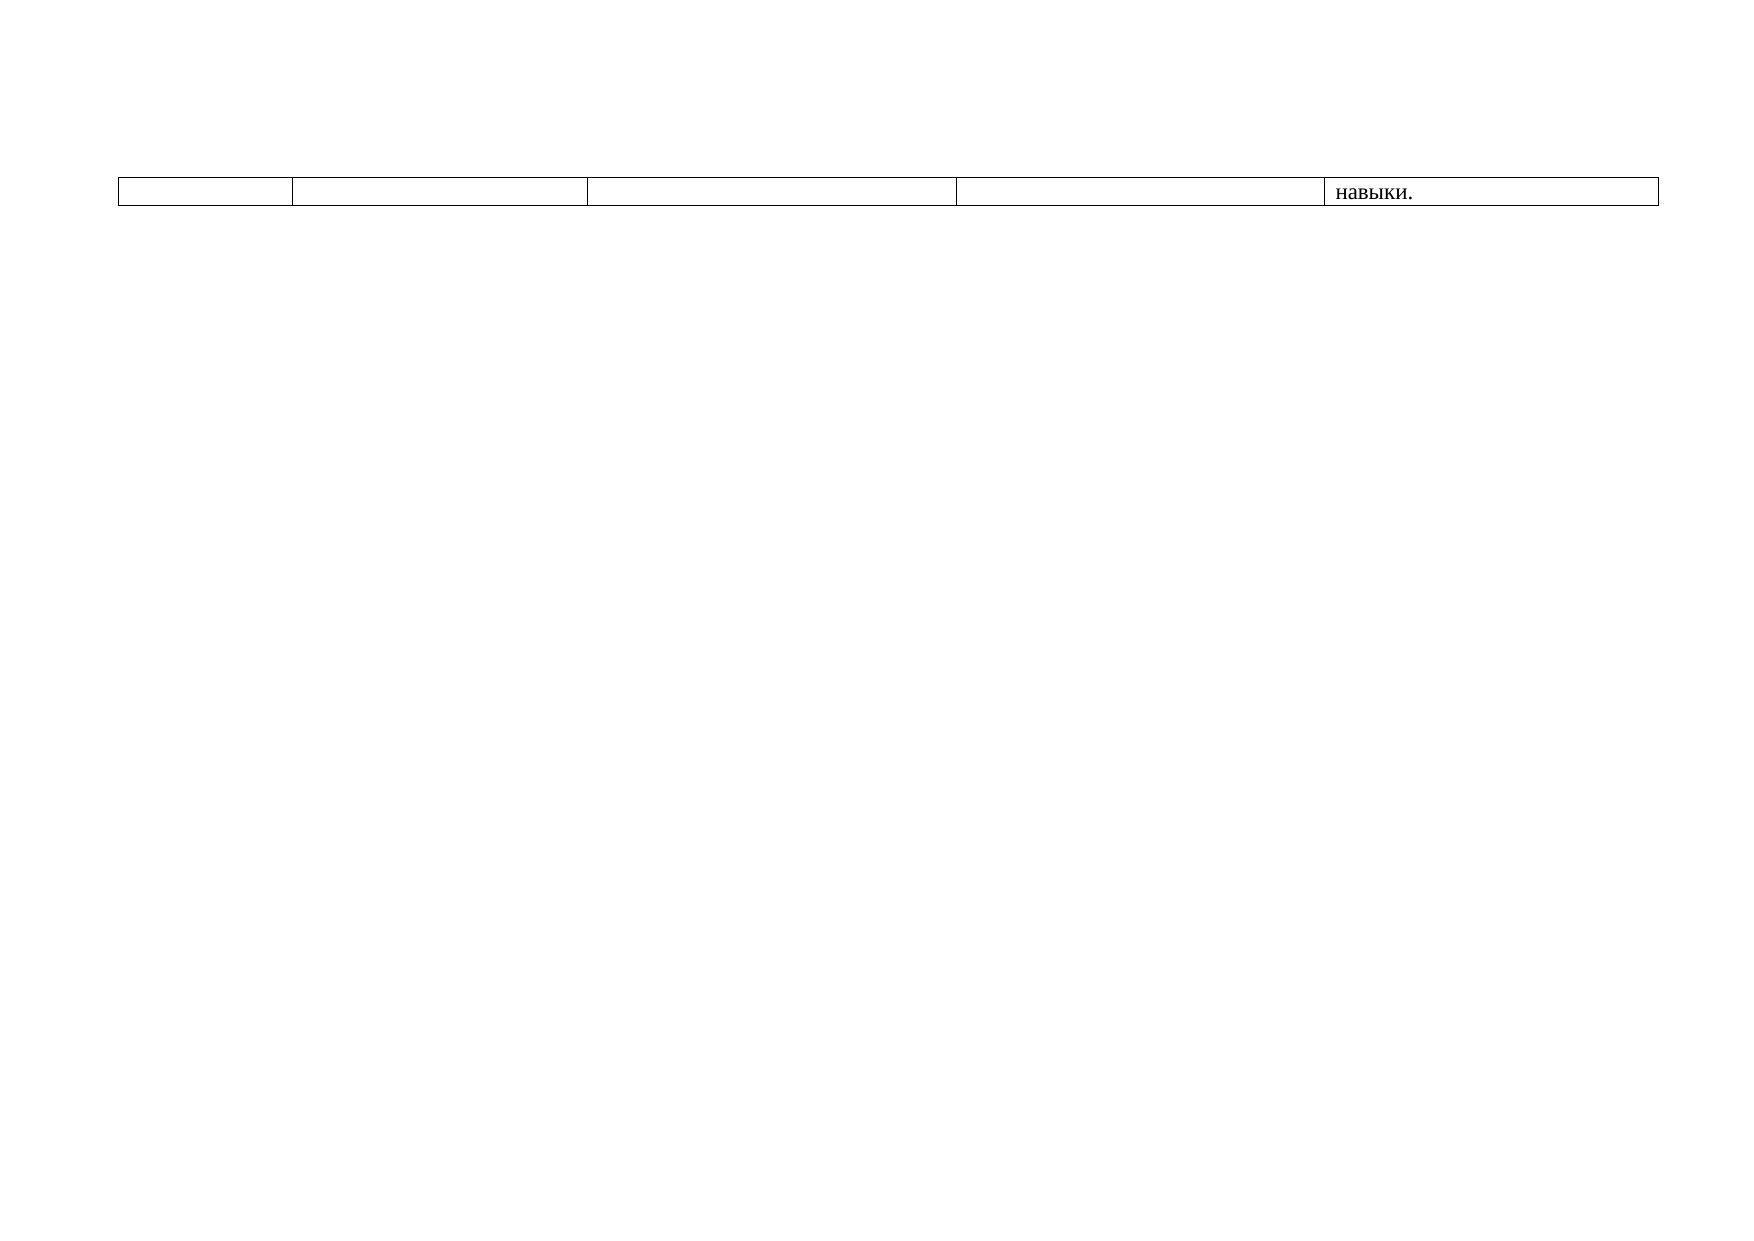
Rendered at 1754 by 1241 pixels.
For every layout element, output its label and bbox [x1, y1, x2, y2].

table_cell [588, 178, 956, 204]
table_cell [1325, 178, 1658, 204]
table_cell [957, 178, 1324, 204]
table_cell [293, 178, 587, 204]
